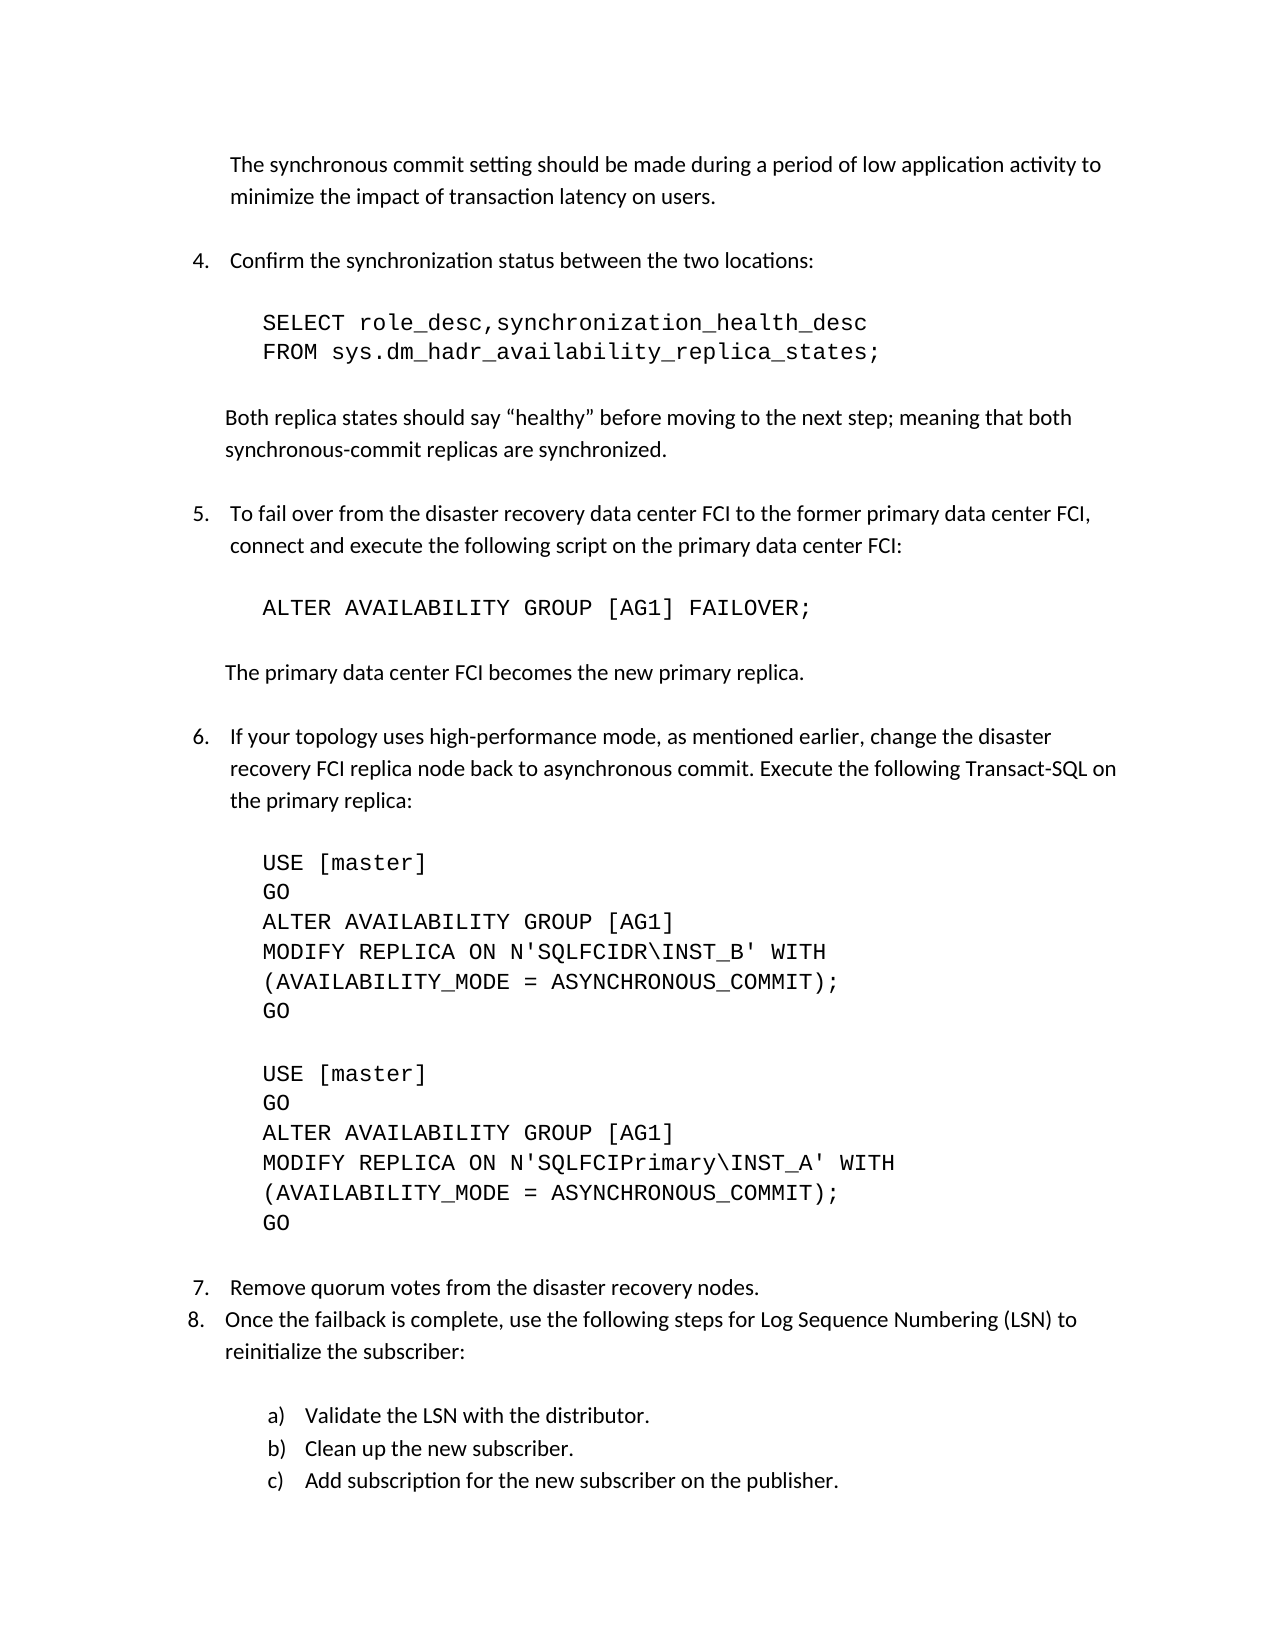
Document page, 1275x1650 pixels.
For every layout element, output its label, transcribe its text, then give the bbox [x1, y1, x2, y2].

list GO [262, 1000, 1125, 1026]
list (AVAILABILITY_MODE = ASYNCHRONOUS_COMMIT); [262, 970, 1125, 996]
list ALTER AVAILABILITY GROUP [AG1] FAILOVER; [262, 596, 1125, 622]
list MODIFY REPLICA ON N'SQLFCIPrimary\INST_A' WITH [262, 1151, 1125, 1177]
list SELECT role_desc,synchronization_health_desc [262, 311, 1125, 337]
list Clean up the new subscriber. [267, 1434, 1125, 1462]
list The primary data center FCI becomes the new primary replica. [225, 658, 1125, 686]
list MODIFY REPLICA ON N'SQLFCIDR\INST_B' WITH [262, 940, 1125, 966]
list FROM sys.dm_hadr_availability_replica_states; [262, 341, 1125, 367]
list Validate the LSN with the distributor. [267, 1402, 1125, 1429]
list GO [262, 881, 1125, 907]
list Both replica states should say “healthy” before moving to the next step; meaning that both synchronous-commit replicas are synchronized. [225, 403, 1125, 463]
list Remove quorum votes from the disaster recovery nodes. [192, 1273, 1125, 1301]
list GO [262, 1211, 1125, 1237]
list If your topology uses high-performance mode, as mentioned earlier, change the disaster recovery FCI replica node back to asynchronous commit. Execute the following Transact-SQL on the primary replica: [192, 722, 1125, 814]
list Once the failback is complete, use the following steps for Log Sequence Numbering (LSN) to reinitialize the subscriber: [187, 1305, 1125, 1365]
list ALTER AVAILABILITY GROUP [AG1] [262, 911, 1125, 936]
list To fail over from the disaster recovery data center FCI to the former primary data center FCI, connect and execute the following script on the primary data center FCI: [192, 499, 1125, 559]
list Confirm the synchronization status between the two locations: [192, 247, 1125, 274]
list The synchronous commit setting should be made during a period of low application activity to minimize the impact of transaction latency on users. [230, 150, 1125, 210]
list (AVAILABILITY_MODE = ASYNCHRONOUS_COMMIT); [262, 1181, 1125, 1207]
list USE [master] [262, 851, 1125, 877]
list GO [262, 1092, 1125, 1118]
list USE [master] [262, 1062, 1125, 1088]
list ALTER AVAILABILITY GROUP [AG1] [262, 1121, 1125, 1147]
list Add subscription for the new subscriber on the publisher. [267, 1466, 1125, 1494]
